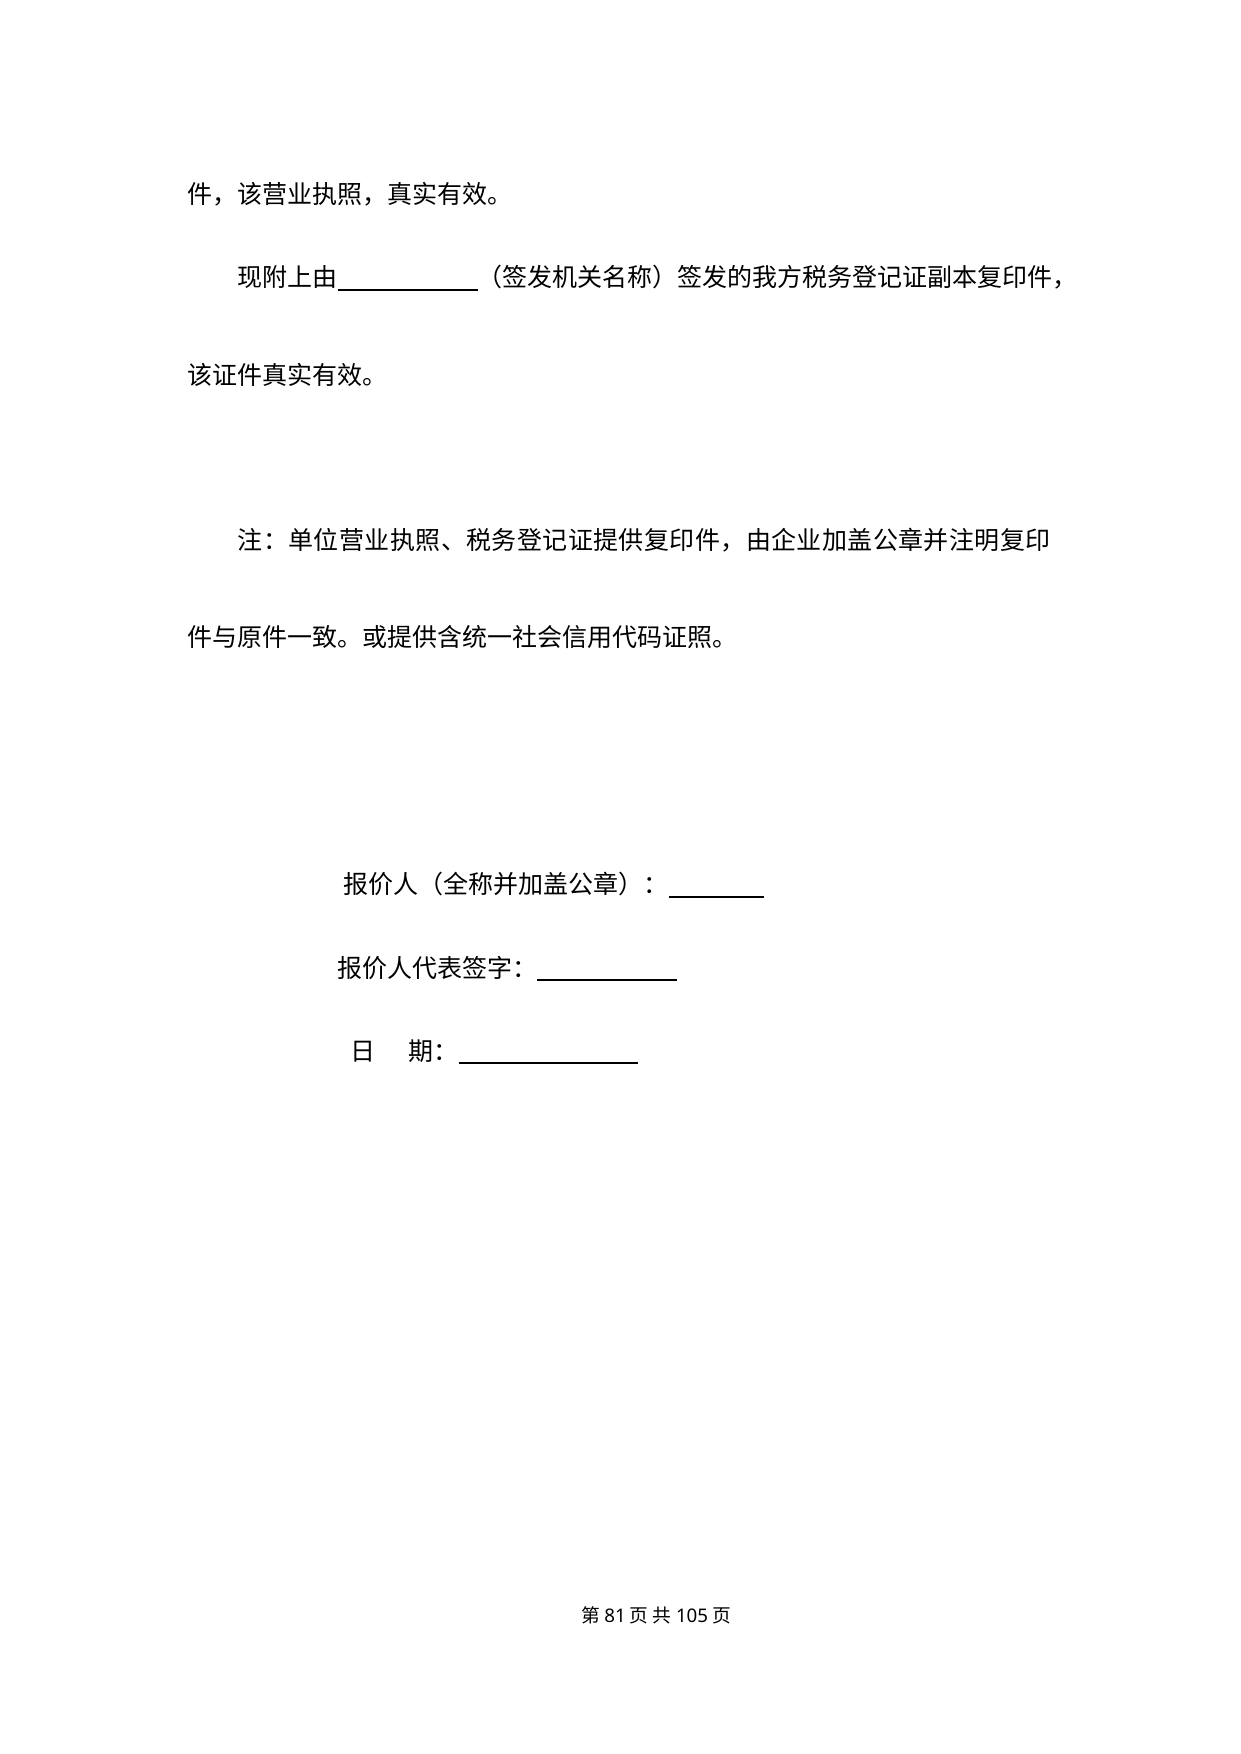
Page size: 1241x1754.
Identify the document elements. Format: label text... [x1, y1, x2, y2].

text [187, 160, 1053, 225]
text 注：单位营业执照、税务登记证提供复印件，由企业加盖公章并注明复印件与原件一致。或提供含统一社会信用代码证照。 [187, 506, 1053, 668]
text 日 期： [187, 1017, 1053, 1082]
text 现附上由 （签发机关名称）签发的我方税务登记证副本复印件，该证件真实有效。 [187, 243, 1053, 406]
text 报价人（全称并加盖公章）： [187, 851, 1053, 916]
text 报价人代表签字： [187, 934, 1053, 999]
